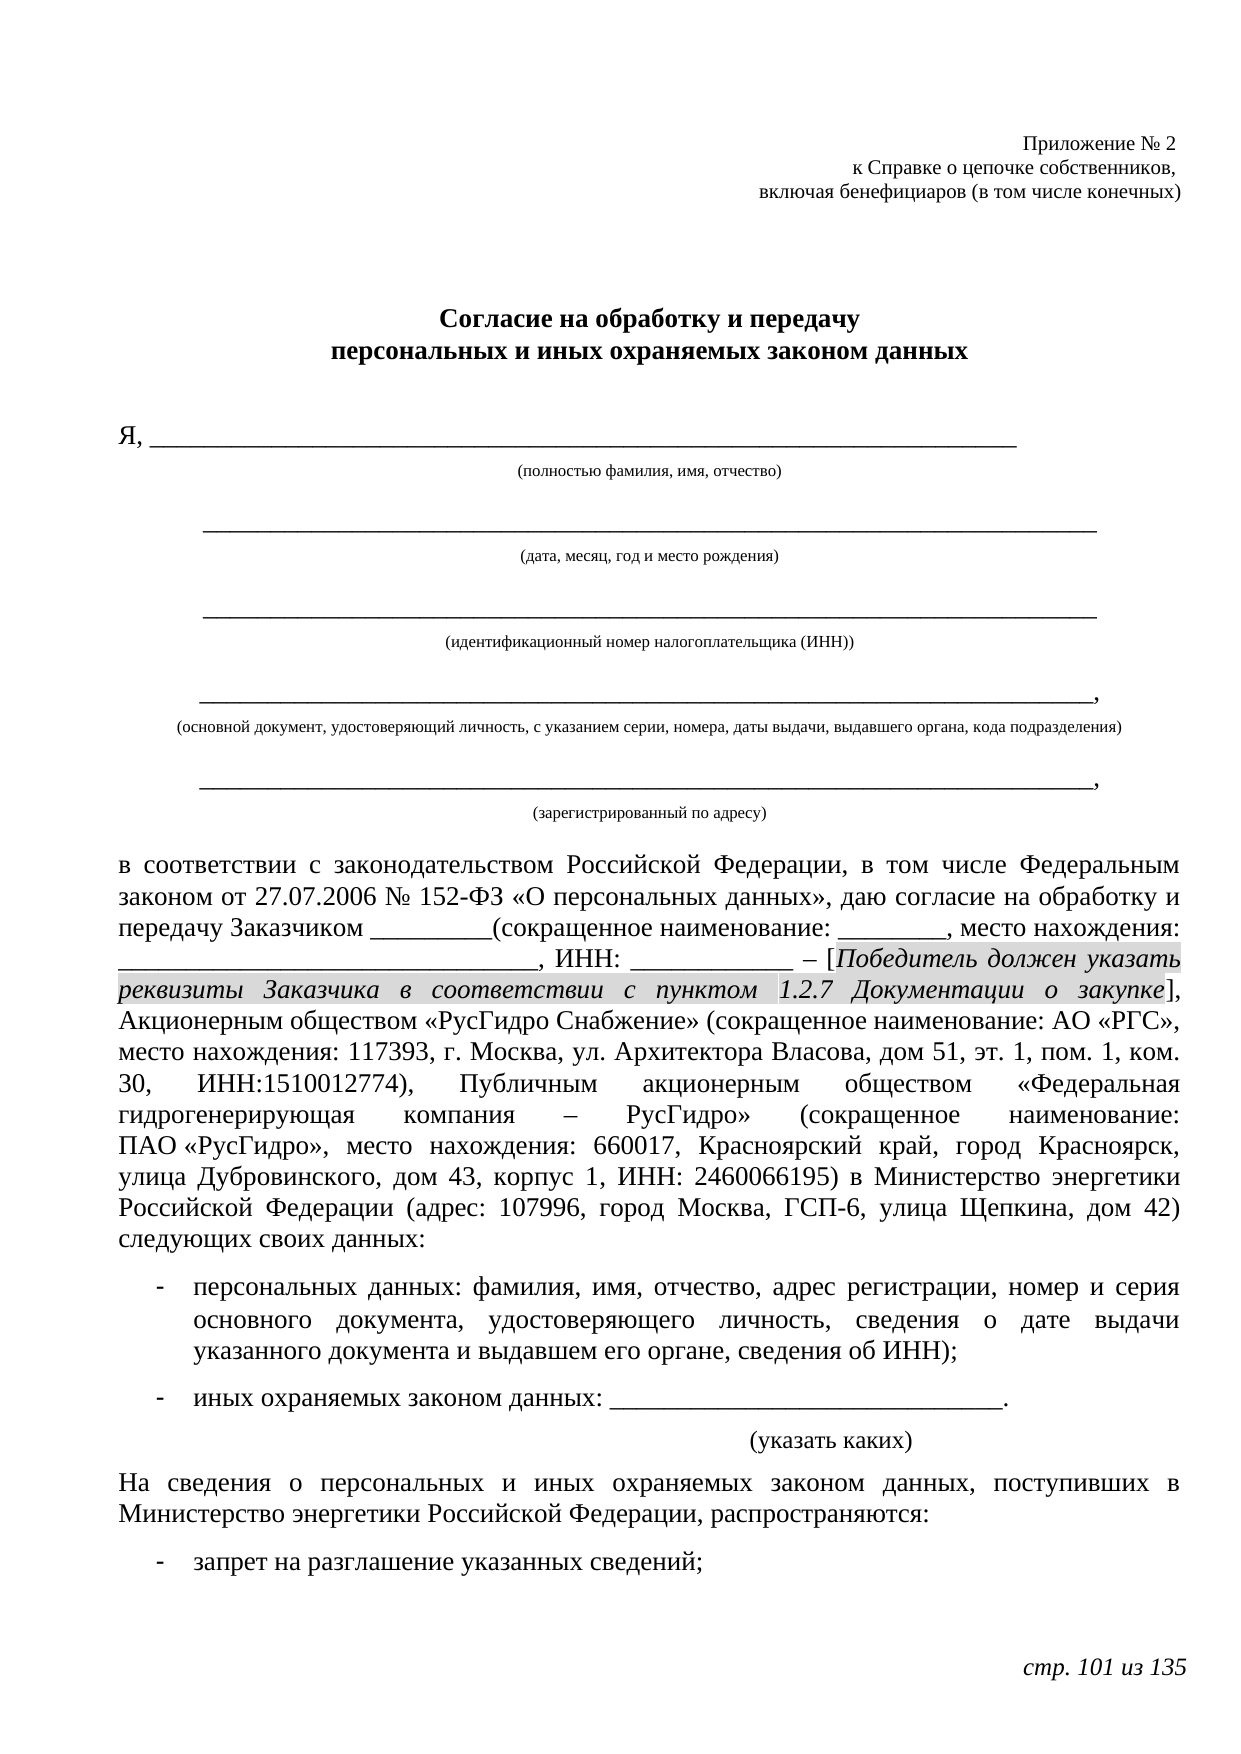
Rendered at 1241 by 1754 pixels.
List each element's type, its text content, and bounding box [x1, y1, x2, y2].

list персональных данных: фамилия, имя, отчество, адрес регистрации, номер и серия основного документа, удостоверяющего личность, сведения о дате выдачи указанного документа и выдавшем его органе, сведения об ИНН); [156, 1266, 1181, 1365]
text (зарегистрированный по адресу) [118, 803, 1181, 836]
text (основной документ, удостоверяющий личность, с указанием серии, номера, даты выдачи, выдавшего органа, кода подразделения) [118, 717, 1181, 751]
text Согласие на обработку и передачу персональных и иных охраняемых законом данных [118, 303, 1181, 365]
list запрет на разглашение указанных сведений; [156, 1541, 1181, 1578]
text (дата, месяц, год и место рождения) [118, 546, 1181, 579]
text __________________________________________________________________ [118, 504, 1181, 536]
text (идентификационный номер налогоплательщика (ИНН)) [118, 632, 1181, 665]
text На сведения о персональных и иных охраняемых законом данных, поступивших в Министерство энергетики Российской Федерации, распространяются: [118, 1466, 1181, 1528]
list иных охраняемых законом данных: _____________________________. [156, 1378, 1181, 1414]
text Я, ________________________________________________________________ [118, 419, 1181, 450]
text в соответствии с законодательством Российской Федерации, в том числе Федеральным законом от 27.07.2006 № 152-ФЗ «О персональных данных», даю согласие на обработку и передачу Заказчиком _________(сокращенное наименование: ________, место нахождения: _______________________________, ИНН: ____________ – [Победитель должен указать реквизиты Заказчика в соответствии с пунктом 1.2.7 Документации о закупке], Акционерным обществом «РусГидро Снабжение» (сокращенное наименование: АО «РГС», место нахождения: 117393, г. Москва, ул. Архитектора Власова, дом 51, эт. 1, пом. 1, ком. 30, ИНН:1510012774), Публичным акционерным обществом «Федеральная гидрогенерирующая компания – РусГидро» (сокращенное наименование: ПАО «РусГидро», место нахождения: 660017, Красноярский край, город Красноярск, улица Дубровинского, дом 43, корпус 1, ИНН: 2460066195) в Министерство энергетики Российской Федерации (адрес: 107996, город Москва, ГСП-6, улица Щепкина, дом 42) следующих своих данных: [118, 849, 1181, 1253]
text __________________________________________________________________, [118, 761, 1181, 792]
text Приложение № 2 к Справке о цепочке собственников, включая бенефициаров (в том числе конечных) [118, 131, 1181, 203]
text (указать каких) [118, 1425, 1181, 1454]
text __________________________________________________________________ [118, 590, 1181, 621]
text __________________________________________________________________, [118, 676, 1181, 707]
text (полностью фамилия, имя, отчество) [118, 461, 1181, 494]
